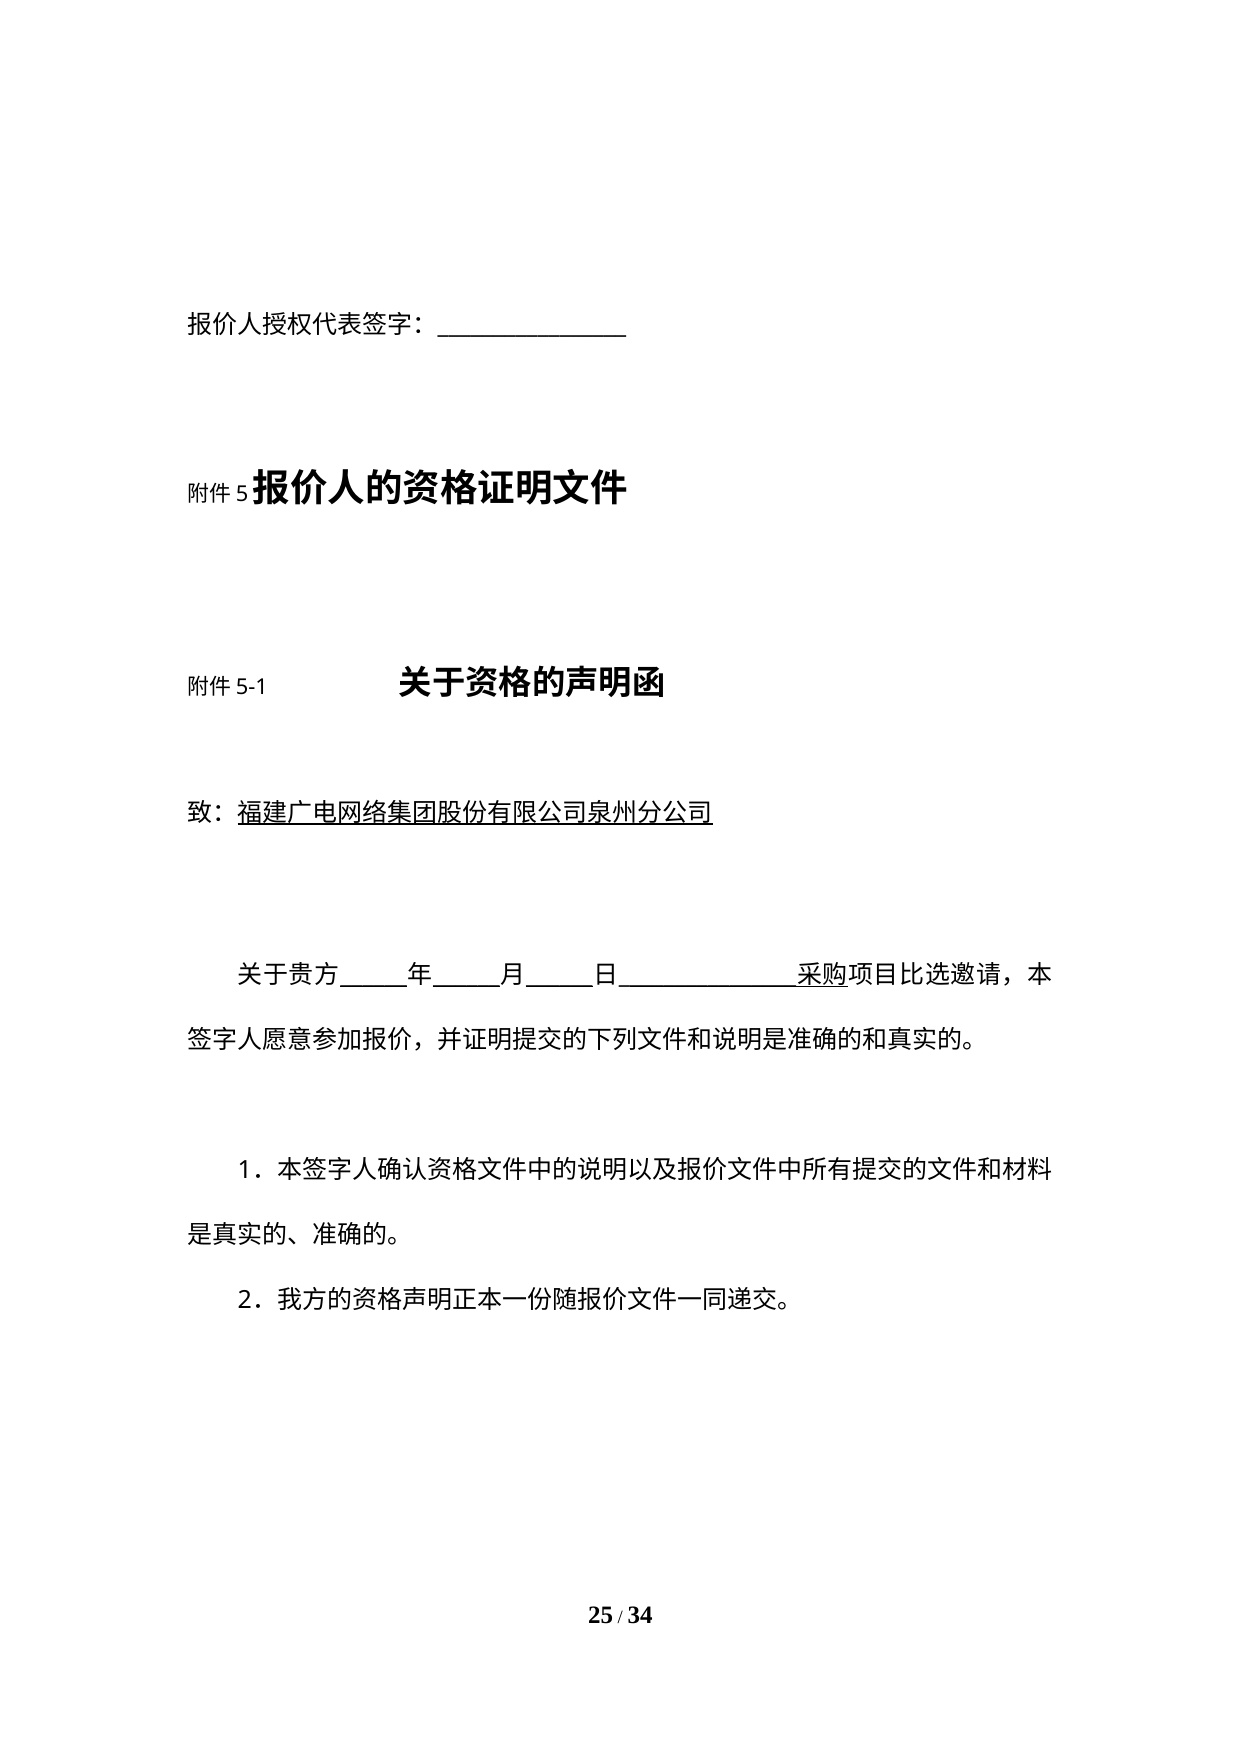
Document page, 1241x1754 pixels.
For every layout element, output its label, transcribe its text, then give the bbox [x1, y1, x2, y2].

text 报价人授权代表签字：_________________ [187, 290, 1053, 355]
text 2．我方的资格声明正本一份随报价文件一同递交。 [187, 1265, 1053, 1330]
text 附件5报价人的资格证明文件 [187, 453, 1053, 518]
text 致：福建广电网络集团股份有限公司泉州分公司 [187, 778, 1053, 843]
text 附件5-1 关于资格的声明函 [187, 648, 1053, 713]
text 关于贵方______年______月______日________________采购项目比选邀请，本签字人愿意参加报价，并证明提交的下列文件和说明是准确的和真实的。 [187, 940, 1053, 1070]
text 1．本签字人确认资格文件中的说明以及报价文件中所有提交的文件和材料是真实的、准确的。 [187, 1135, 1053, 1265]
